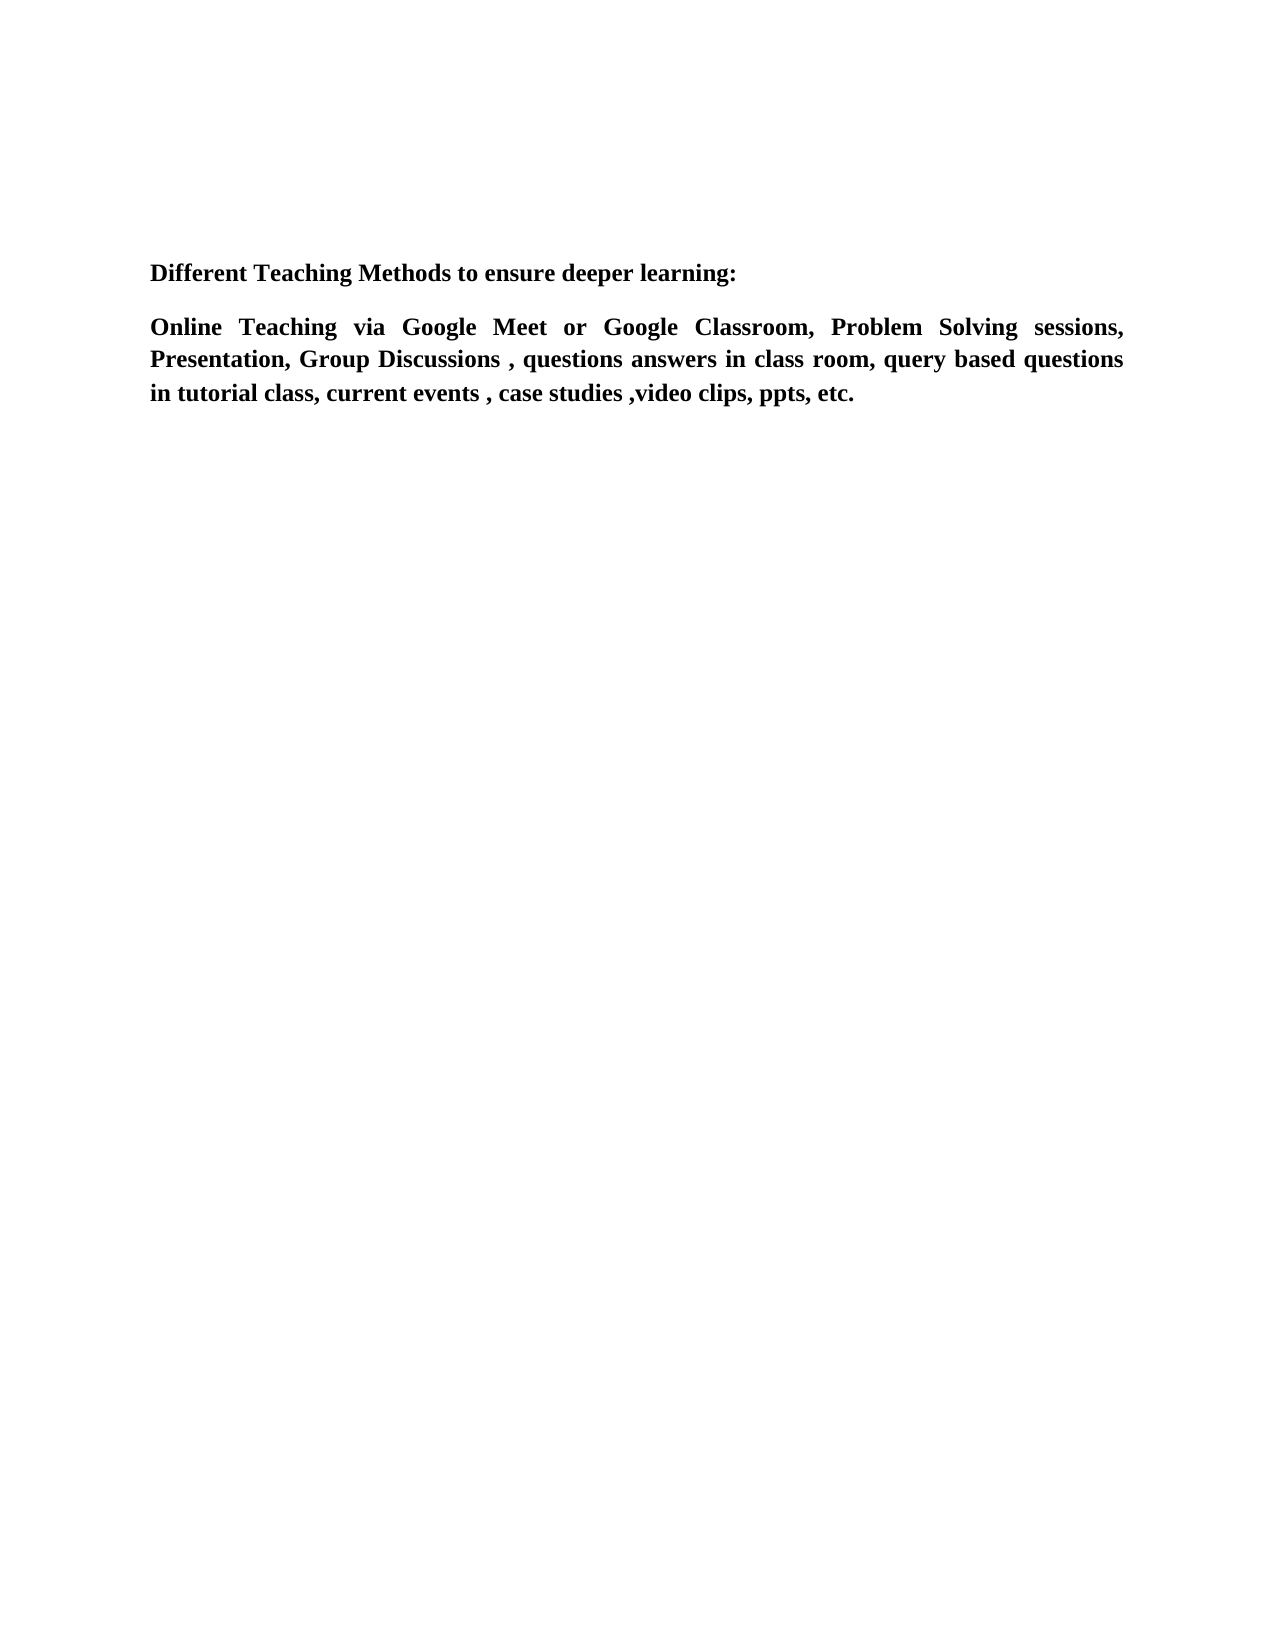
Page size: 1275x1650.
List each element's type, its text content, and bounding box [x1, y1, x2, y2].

text Different Teaching Methods to ensure deeper learning: [150, 258, 1125, 286]
text Online Teaching via Google Meet or Google Classroom, Problem Solving sessions, Presentation, Group Discussions , questions answers in class room, query based questions in tutorial class, current events , case studies ,video clips, ppts, etc. [150, 312, 1125, 406]
